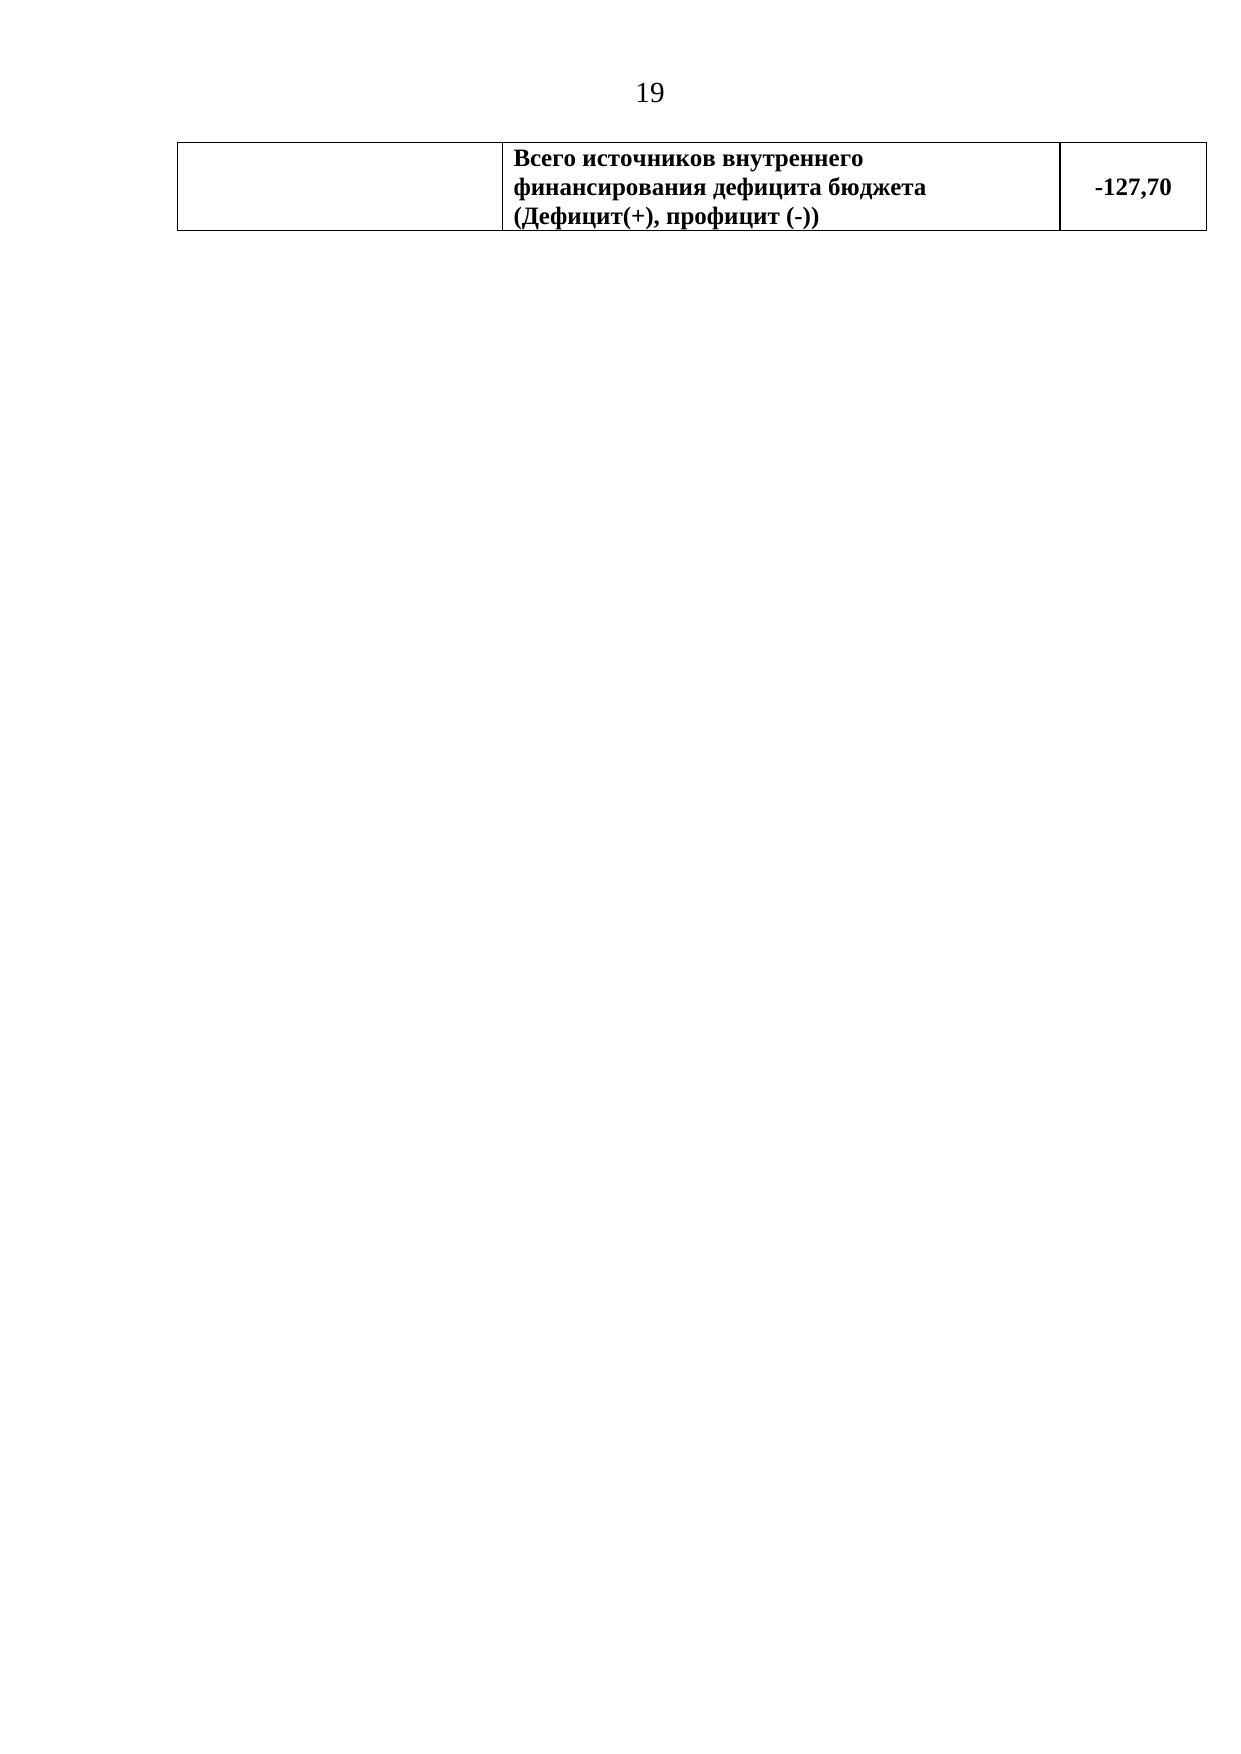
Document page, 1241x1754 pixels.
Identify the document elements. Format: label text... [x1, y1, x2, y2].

table_cell -127,70 [1061, 143, 1206, 229]
table_cell [178, 143, 502, 229]
table_cell Всего источников внутреннего финансирования дефицита бюджета (Дефицит(+), профицит (-)) [503, 143, 1059, 229]
